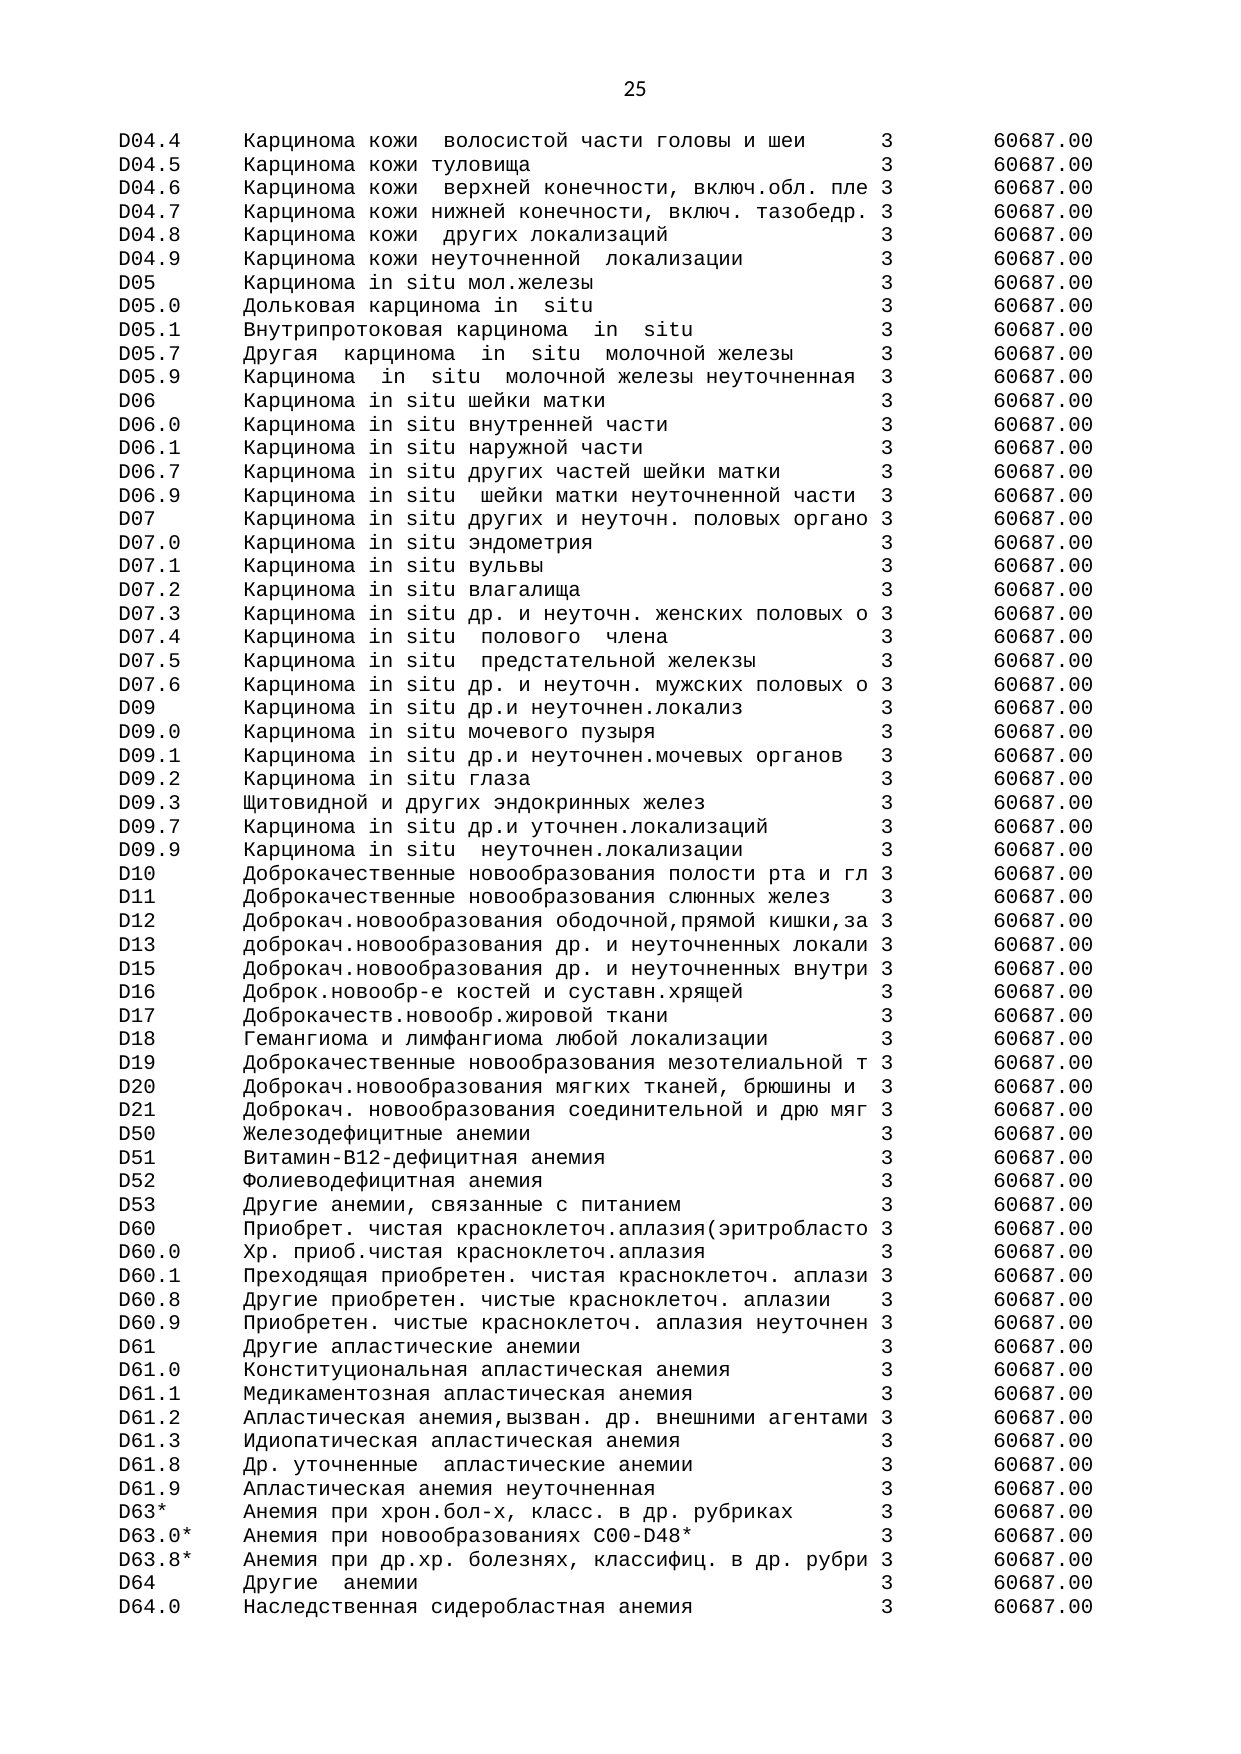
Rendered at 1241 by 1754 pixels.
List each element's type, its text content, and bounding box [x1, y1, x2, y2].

text D64 Другие анемии 3 60687.00 [118, 1572, 1152, 1596]
text D61.0 Конституциональная апластическая анемия 3 60687.00 [118, 1359, 1152, 1383]
text D60.0 Хр. приоб.чистая красноклеточ.аплазия 3 60687.00 [118, 1241, 1152, 1265]
text D09.3 Щитовидной и других эндокринных желез 3 60687.00 [118, 792, 1152, 816]
text D07.6 Карцинома in situ др. и неуточн. мужских половых о 3 60687.00 [118, 674, 1152, 697]
text D60.1 Преходящая приобретен. чистая красноклеточ. аплази 3 60687.00 [118, 1265, 1152, 1288]
text D15 Доброкач.новообразования др. и неуточненных внутри 3 60687.00 [118, 957, 1152, 981]
text D07 Карцинома in situ других и неуточн. половых органо 3 60687.00 [118, 508, 1152, 532]
text D13 доброкач.новообразования др. и неуточненных локали 3 60687.00 [118, 934, 1152, 957]
text D60 Приобрет. чистая красноклеточ.аплазия(эритробласто 3 60687.00 [118, 1218, 1152, 1241]
text D09.2 Карцинома in situ глаза 3 60687.00 [118, 768, 1152, 792]
text D09 Карцинома in situ др.и неуточнен.локализ 3 60687.00 [118, 697, 1152, 721]
text D17 Доброкачеств.новообр.жировой ткани 3 60687.00 [118, 1005, 1152, 1028]
text D63* Анемия при хрон.бол-х, класс. в др. рубриках 3 60687.00 [118, 1501, 1152, 1525]
text D04.5 Карцинома кожи туловища 3 60687.00 [118, 153, 1152, 177]
text D09.1 Карцинома in situ др.и неуточнен.мочевых органов 3 60687.00 [118, 745, 1152, 768]
text D16 Доброк.новообр-е костей и суставн.хрящей 3 60687.00 [118, 981, 1152, 1005]
text D05 Карцинома in situ мол.железы 3 60687.00 [118, 272, 1152, 295]
text D05.7 Другая карцинома in situ молочной железы 3 60687.00 [118, 343, 1152, 366]
text D09.9 Карцинома in situ неуточнен.локализации 3 60687.00 [118, 839, 1152, 863]
text D09.7 Карцинома in situ др.и уточнен.локализаций 3 60687.00 [118, 816, 1152, 839]
text D07.1 Карцинома in situ вульвы 3 60687.00 [118, 556, 1152, 579]
text D53 Другие анемии, связанные с питанием 3 60687.00 [118, 1194, 1152, 1218]
text D06.0 Карцинома in situ внутренней части 3 60687.00 [118, 414, 1152, 437]
text D04.4 Карцинома кожи волосистой части головы и шеи 3 60687.00 [118, 130, 1152, 153]
text D60.9 Приобретен. чистые красноклеточ. аплазия неуточнен 3 60687.00 [118, 1312, 1152, 1336]
text D07.3 Карцинома in situ др. и неуточн. женских половых о 3 60687.00 [118, 603, 1152, 626]
text D61.8 Др. уточненные апластические анемии 3 60687.00 [118, 1454, 1152, 1478]
text D04.9 Карцинома кожи неуточненной локализации 3 60687.00 [118, 248, 1152, 272]
text D63.0* Анемия при новообразованиях C00-D48* 3 60687.00 [118, 1525, 1152, 1549]
text D21 Доброкач. новообразования соединительной и дрю мяг 3 60687.00 [118, 1099, 1152, 1123]
text D07.2 Карцинома in situ влагалища 3 60687.00 [118, 579, 1152, 603]
text D50 Железодефицитные анемии 3 60687.00 [118, 1123, 1152, 1147]
text D12 Доброкач.новообразования ободочной,прямой кишки,за 3 60687.00 [118, 910, 1152, 934]
text D60.8 Другие приобретен. чистые красноклеточ. аплазии 3 60687.00 [118, 1288, 1152, 1312]
text D06.9 Карцинома in situ шейки матки неуточненной части 3 60687.00 [118, 484, 1152, 508]
text D07.5 Карцинома in situ предстательной желекзы 3 60687.00 [118, 650, 1152, 674]
text D04.8 Карцинома кожи других локализаций 3 60687.00 [118, 224, 1152, 248]
text D61.9 Апластическая анемия неуточненная 3 60687.00 [118, 1478, 1152, 1501]
text D19 Доброкачественные новообразования мезотелиальной т 3 60687.00 [118, 1052, 1152, 1076]
text D06 Карцинома in situ шейки матки 3 60687.00 [118, 390, 1152, 414]
text D05.9 Карцинома in situ молочной железы неуточненная 3 60687.00 [118, 366, 1152, 390]
text D61.3 Идиопатическая апластическая анемия 3 60687.00 [118, 1430, 1152, 1454]
text D07.4 Карцинома in situ полового члена 3 60687.00 [118, 626, 1152, 650]
text D06.7 Карцинома in situ других частей шейки матки 3 60687.00 [118, 461, 1152, 484]
text D18 Гемангиома и лимфангиома любой локализации 3 60687.00 [118, 1028, 1152, 1052]
text D20 Доброкач.новообразования мягких тканей, брюшины и 3 60687.00 [118, 1076, 1152, 1099]
text D06.1 Карцинома in situ наружной части 3 60687.00 [118, 437, 1152, 461]
text D04.7 Карцинома кожи нижней конечности, включ. тазобедр. 3 60687.00 [118, 201, 1152, 224]
text D61.2 Апластическая анемия,вызван. др. внешними агентами 3 60687.00 [118, 1407, 1152, 1430]
text D11 Доброкачественные новообразования слюнных желез 3 60687.00 [118, 887, 1152, 910]
text D05.1 Внутрипротоковая карцинома in situ 3 60687.00 [118, 319, 1152, 343]
text D61 Другие апластические анемии 3 60687.00 [118, 1336, 1152, 1359]
text D10 Доброкачественные новообразования полости рта и гл 3 60687.00 [118, 863, 1152, 887]
text D61.1 Медикаментозная апластическая анемия 3 60687.00 [118, 1383, 1152, 1407]
text D64.0 Наследственная сидеробластная анемия 3 60687.00 [118, 1596, 1152, 1619]
text D52 Фолиеводефицитная анемия 3 60687.00 [118, 1170, 1152, 1194]
text D07.0 Карцинома in situ эндометрия 3 60687.00 [118, 532, 1152, 556]
text D63.8* Анемия при др.хр. болезнях, классифиц. в др. рубри 3 60687.00 [118, 1549, 1152, 1572]
text D51 Витамин-В12-дефицитная анемия 3 60687.00 [118, 1147, 1152, 1170]
text D05.0 Дольковая карцинома in situ 3 60687.00 [118, 295, 1152, 319]
text D09.0 Карцинома in situ мочевого пузыря 3 60687.00 [118, 721, 1152, 745]
text D04.6 Карцинома кожи верхней конечности, включ.обл. пле 3 60687.00 [118, 177, 1152, 201]
